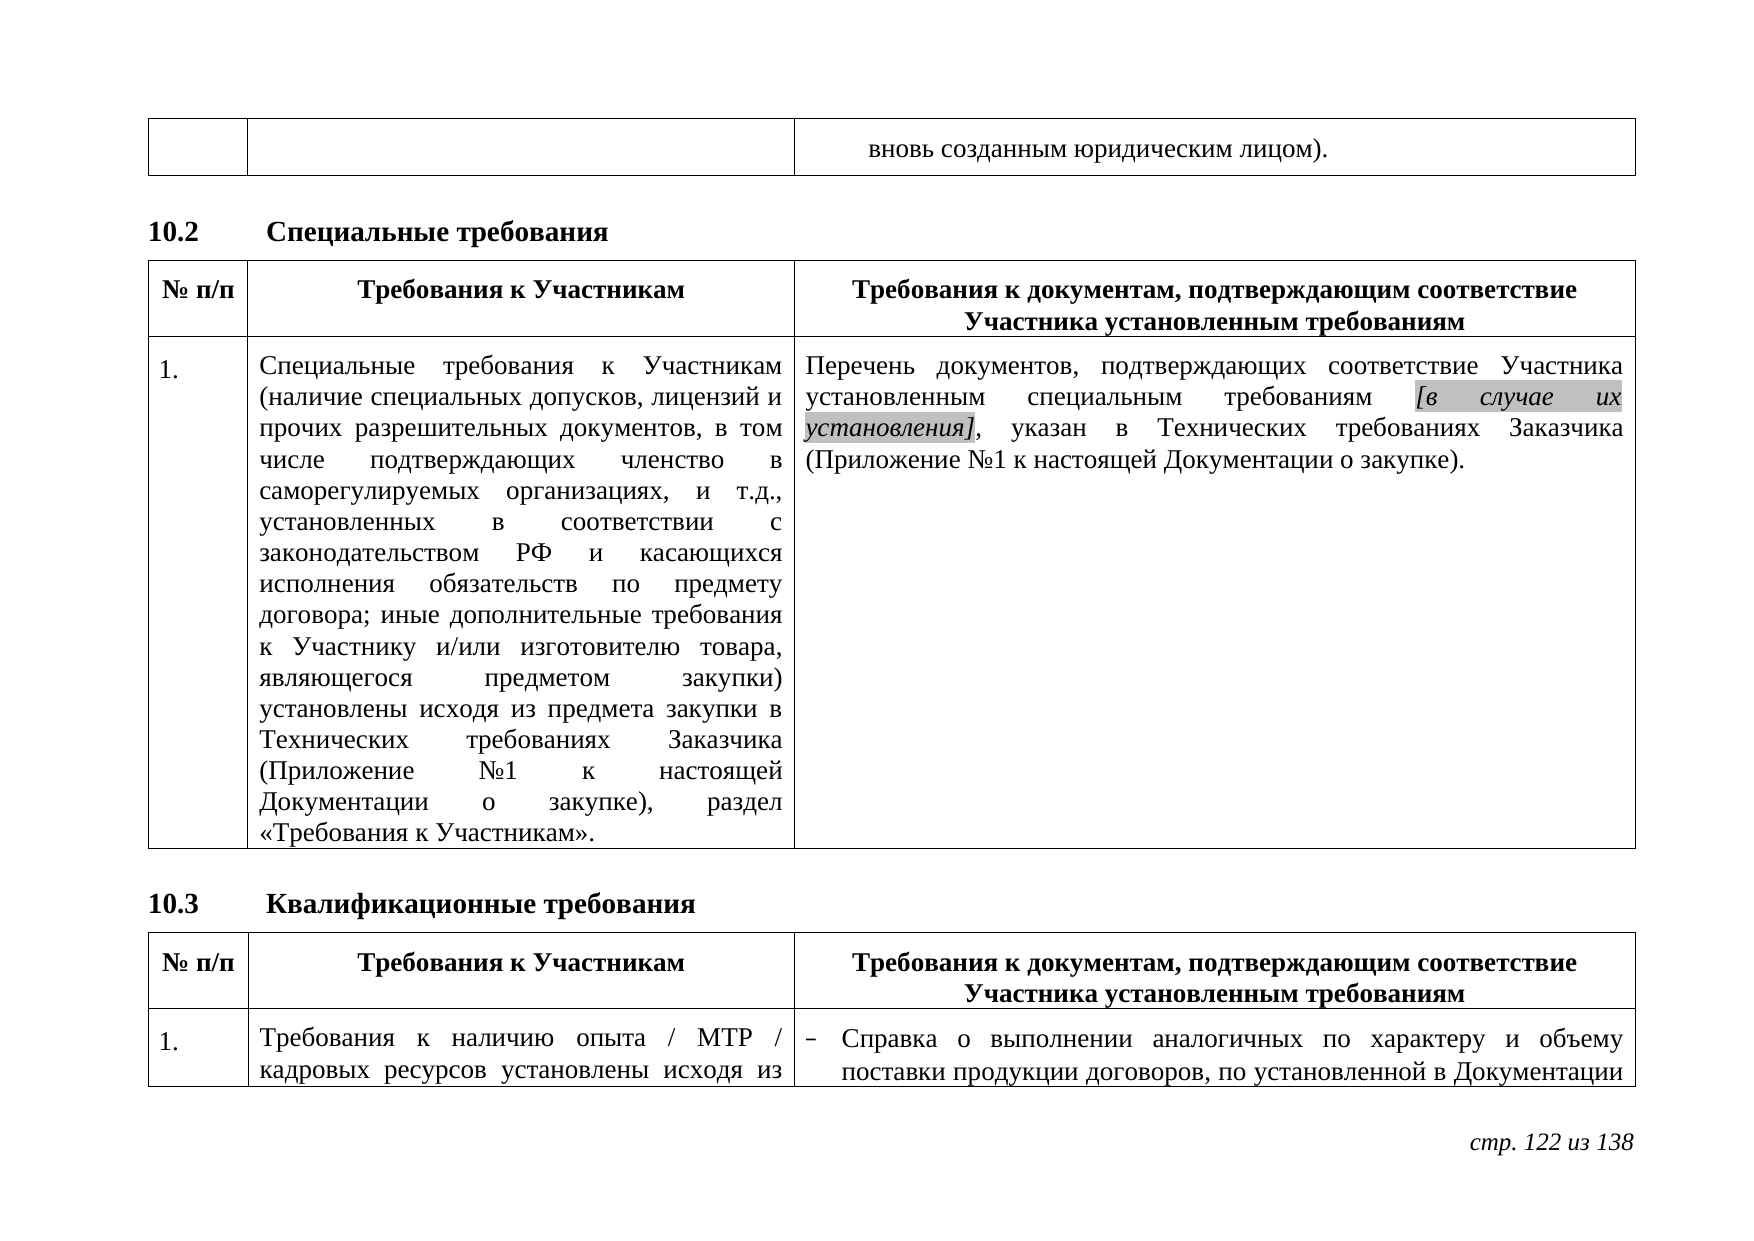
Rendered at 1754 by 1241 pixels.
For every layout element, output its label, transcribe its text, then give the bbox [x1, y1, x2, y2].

table_header Требования к Участникам [249, 933, 794, 1008]
table_header № п/п [149, 261, 247, 336]
table_cell [149, 337, 247, 848]
table_cell Перечень документов, подтверждающих соответствие Участника установленным специальным требованиям [в случае их установления], указан в Технических требованиях Заказчика (Приложение №1 к настоящей Документации о закупке). [795, 337, 1635, 848]
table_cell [249, 1009, 794, 1086]
subtitle Специальные требования [148, 214, 1636, 247]
table_cell Специальные требования к Участникам (наличие специальных допусков, лицензий и прочих разрешительных документов, в том числе подтверждающих членство в саморегулируемых организациях, и т.д., установленных в соответствии с законодательством РФ и касающихся исполнения обязательств по предмету договора; иные дополнительные требования к Участнику и/или изготовителю товара, являющегося предметом закупки) установлены исходя из предмета закупки в Технических требованиях Заказчика (Приложение №1 к настоящей Документации о закупке), раздел «Требования к Участникам». [248, 337, 794, 848]
table_header Требования к Участникам [248, 261, 794, 336]
table_cell [149, 1009, 248, 1086]
table_header № п/п [149, 933, 248, 1008]
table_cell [248, 119, 794, 175]
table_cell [795, 119, 1635, 175]
subtitle Квалификационные требования [148, 886, 1636, 920]
table_header Требования к документам, подтверждающим соответствие Участника установленным требованиям [795, 261, 1635, 336]
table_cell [795, 1009, 1635, 1086]
table_header Требования к документам, подтверждающим соответствие Участника установленным требованиям [795, 933, 1635, 1008]
table_cell [149, 119, 247, 175]
